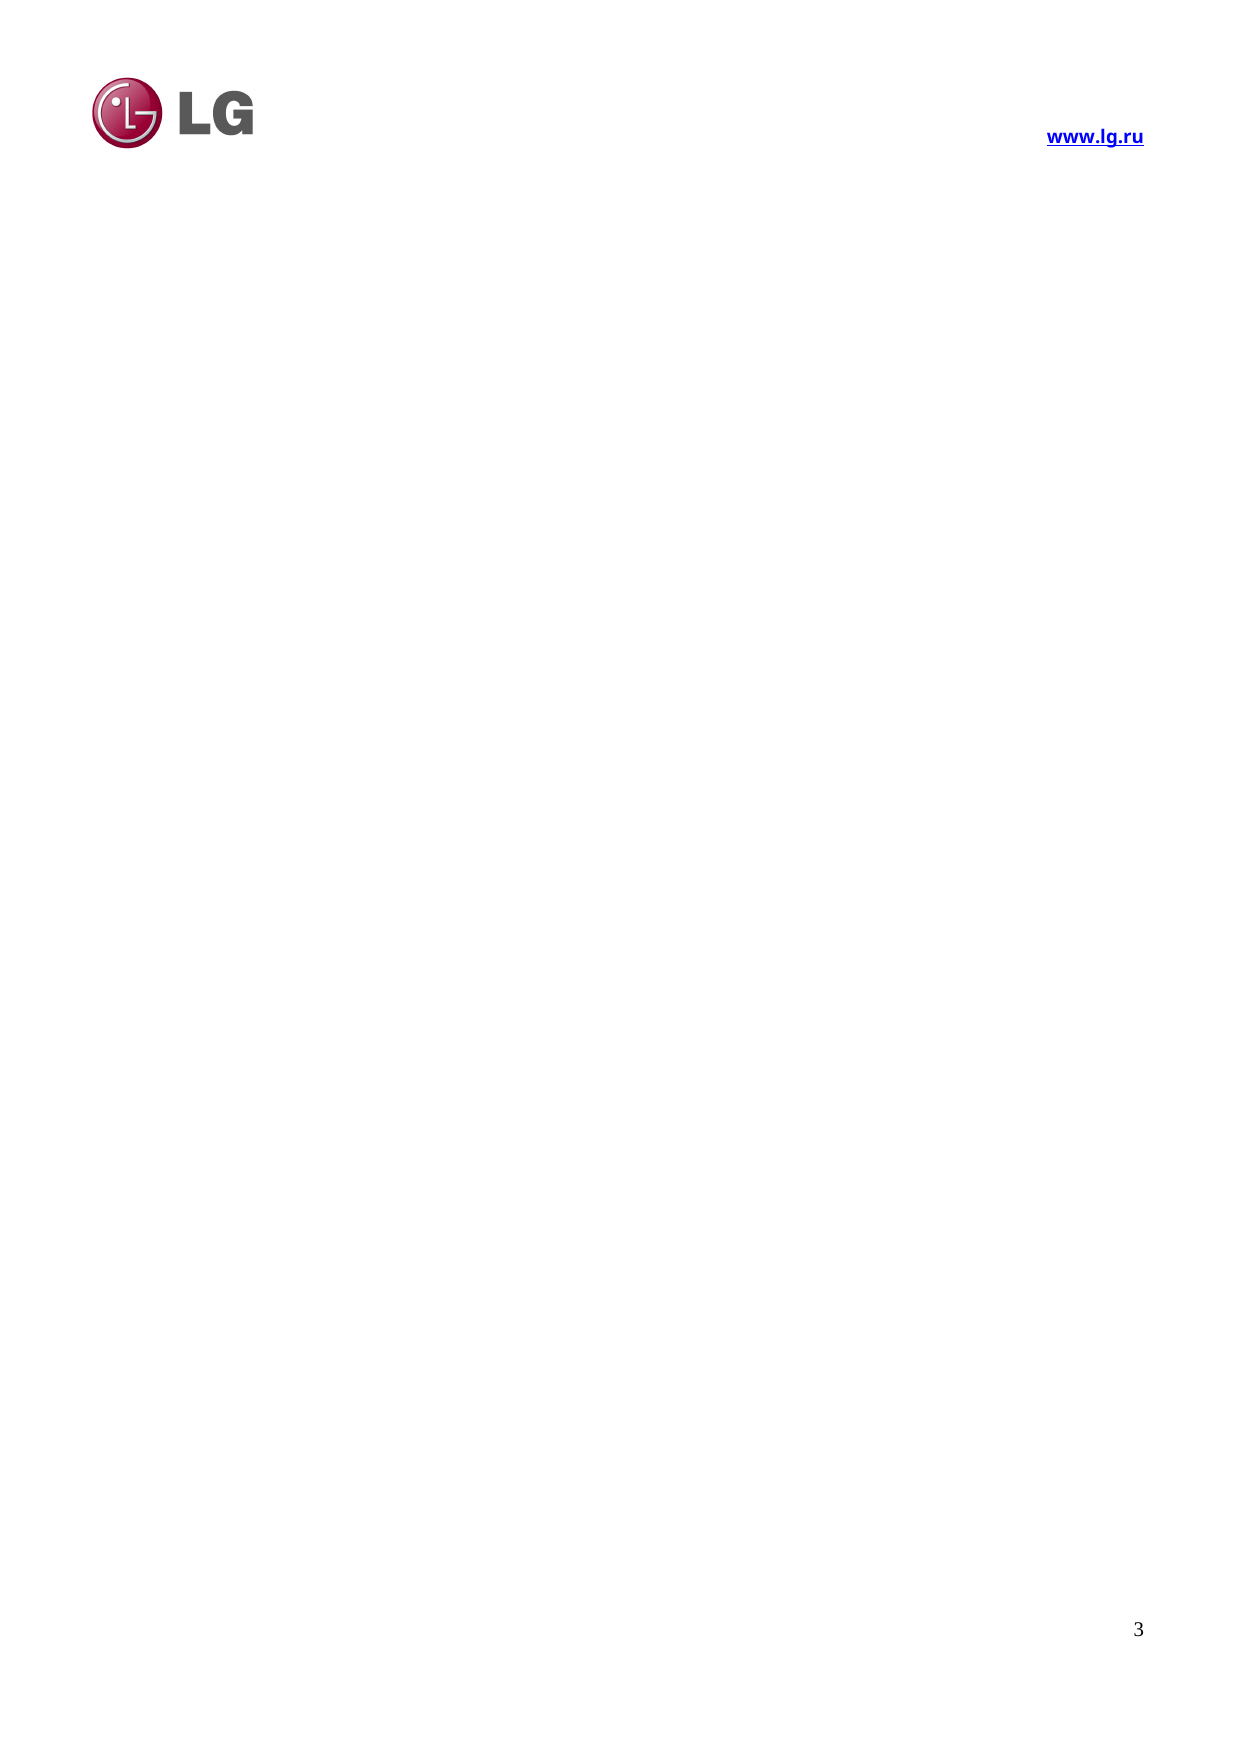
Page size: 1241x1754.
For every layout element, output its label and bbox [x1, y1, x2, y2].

picture [69, 55, 276, 172]
